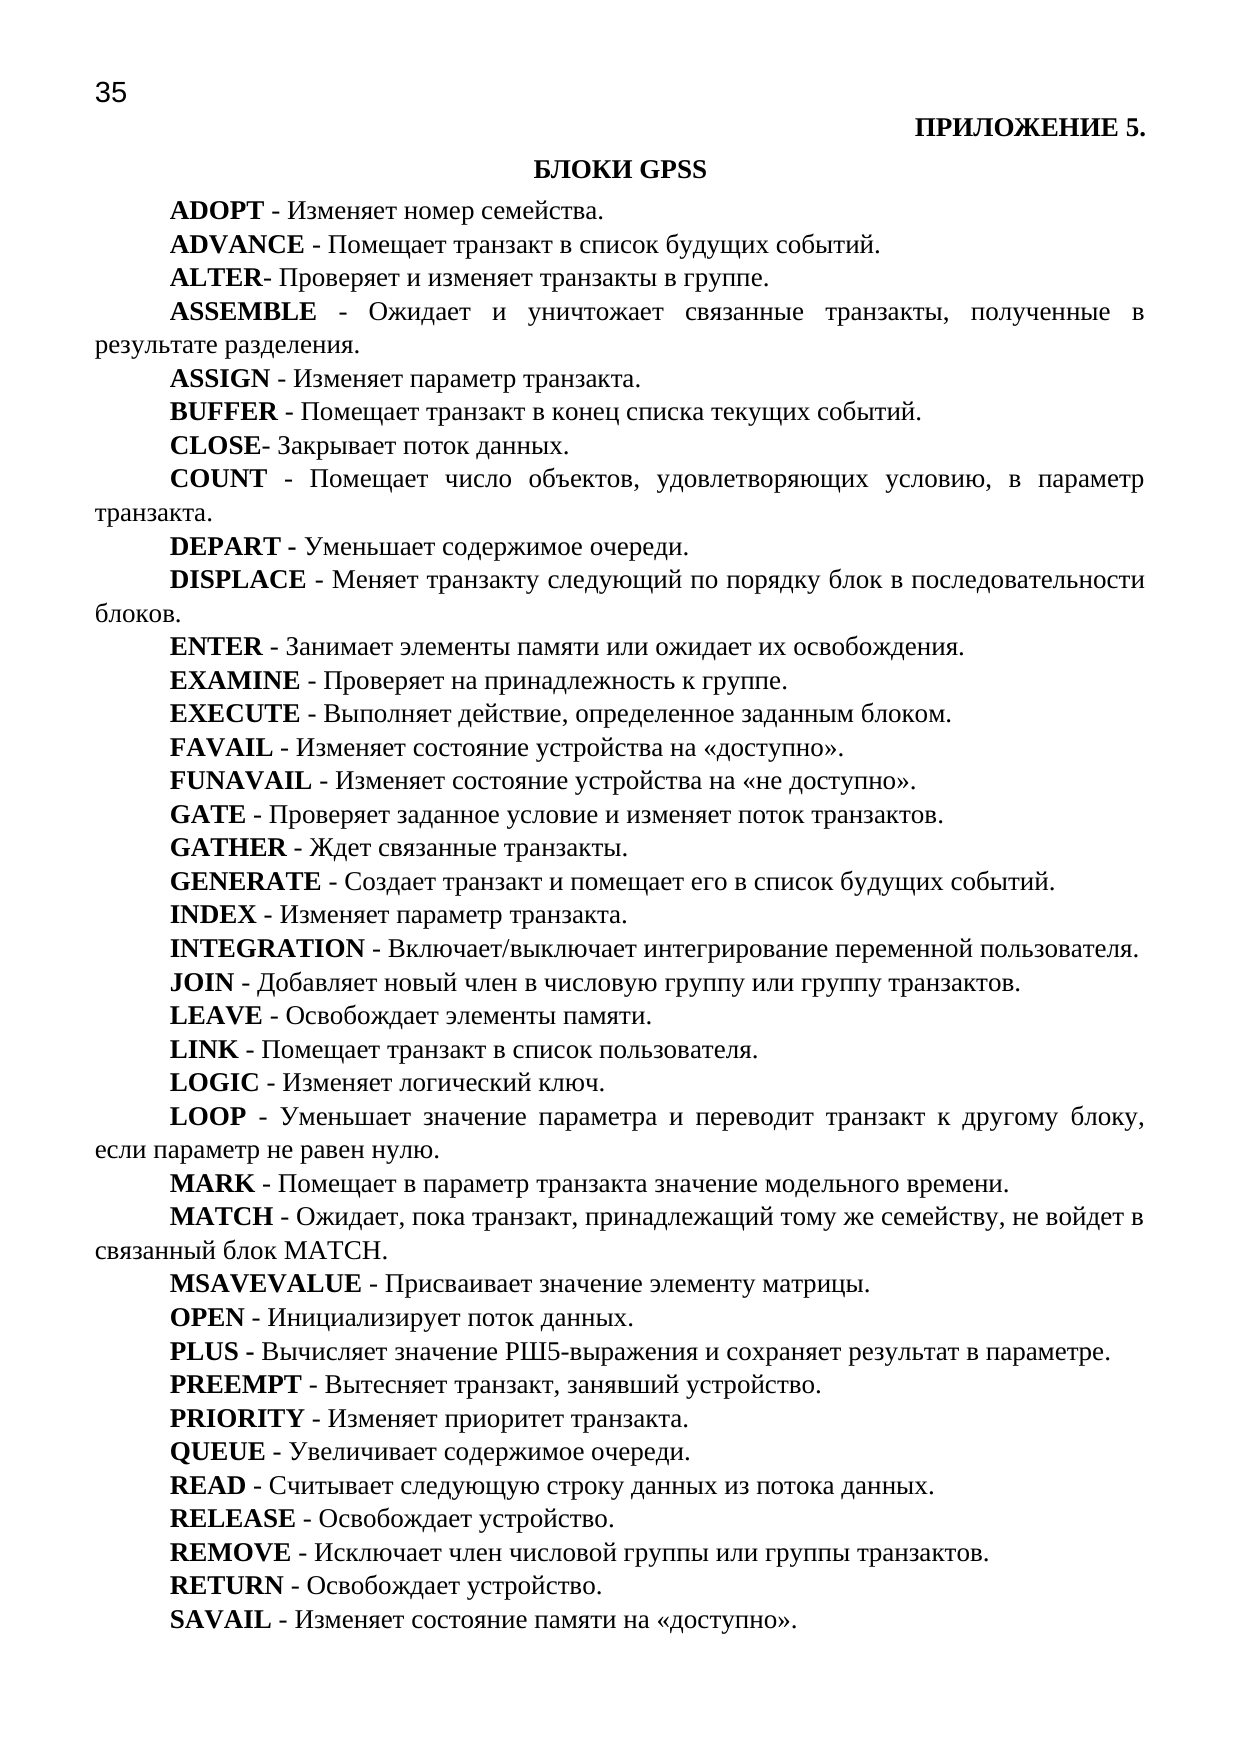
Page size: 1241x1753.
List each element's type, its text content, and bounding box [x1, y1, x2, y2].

text READ - Считывает следующую строку данных из потока данных. [94, 1469, 1146, 1500]
text DISPLACE - Меняет транзакту следующий по порядку блок в последовательности блоков. [94, 563, 1146, 628]
text - Уменьшает значение параметра и переводит транзакт к другому блоку, если параметр не равен нулю. [94, 1100, 1146, 1164]
text EXAMINE - Проверяет на принадлежность к группе. [94, 664, 1146, 695]
text FAVAIL - Изменяет состояние устройства на «доступно». [94, 731, 1146, 762]
text MARK - Помещает в параметр транзакта значение модельного времени. [94, 1167, 1146, 1198]
text ОРЕN - Инициализирует поток данных. [94, 1301, 1146, 1332]
text DEPART - Уменьшает содержимое очереди. [94, 530, 1146, 561]
text COUNT - Помещает число объектов, удовлетворяющих условию, в параметр транзакта. [94, 463, 1146, 527]
text ENTER - Занимает элементы памяти или ожидает их освобождения. [94, 630, 1146, 661]
text ADOPT - Изменяет номер семейства. [94, 194, 1146, 225]
text SAVAIL - Изменяет состояние памяти на «доступно». [94, 1603, 1146, 1634]
text QUEUE - Увеличивает содержимое очереди. [94, 1435, 1146, 1466]
text LEAVE - Освобождает элементы памяти. [94, 999, 1146, 1030]
text GATE - Проверяет заданное условие и изменяет поток транзактов. [94, 798, 1146, 829]
text BUFFER - Помещает транзакт в конец списка текущих событий. [94, 396, 1146, 427]
text LINK - Помещает транзакт в список пользователя. [94, 1033, 1146, 1064]
text INDEX - Изменяет параметр транзакта. [94, 899, 1146, 930]
text REMOVE - Исключает член числовой группы или группы транзактов. [94, 1536, 1146, 1567]
text JOIN - Добавляет новый член в числовую группу или группу транзактов. [94, 966, 1146, 997]
text RETURN - Освобождает устройство. [94, 1569, 1146, 1601]
subtitle Блоки GPSS [94, 153, 1146, 184]
text CLOSE- Закрывает поток данных. [94, 429, 1146, 460]
text РRЕЕМРТ - Вытесняет транзакт, занявший устройство. [94, 1368, 1146, 1399]
text PRIORITY - Изменяет приоритет транзакта. [94, 1402, 1146, 1433]
text МАТСН - Ожидает, пока транзакт, принадлежащий тому же семейству, не войдет в связанный блок МАТСН. [94, 1201, 1146, 1265]
text MSAVEVALUE - Присваивает значение элементу матрицы. [94, 1268, 1146, 1299]
text EXECUTE - Выполняет действие, определенное заданным блоком. [94, 697, 1146, 728]
text INTEGRATION - Включает/выключает интегрирование переменной пользователя. [94, 932, 1146, 963]
text FUNAVAIL - Изменяет состояние устройства на «не доступно». [94, 764, 1146, 796]
text RELEASE - Освобождает устройство. [94, 1502, 1146, 1533]
text ALTER- Проверяет и изменяет транзакты в группе. [94, 261, 1146, 292]
text GENERATE - Создает транзакт и помещает его в список будущих событий. [94, 865, 1146, 896]
subtitle ПРИЛОЖЕНИЕ 5. [94, 111, 1146, 142]
text ASSEMBLE - Ожидает и уничтожает связанные транзакты, полученные в результате разделения. [94, 295, 1146, 359]
text GATHER - Ждет связанные транзакты. [94, 832, 1146, 863]
text LOGIC - Изменяет логический ключ. [94, 1066, 1146, 1097]
text PLUS - Вычисляет значение РШ5-выражения и сохраняет результат в параметре. [94, 1335, 1146, 1366]
text ASSIGN - Изменяет параметр транзакта. [94, 362, 1146, 393]
text ADVANCE - Помещает транзакт в список будущих событий. [94, 228, 1146, 259]
